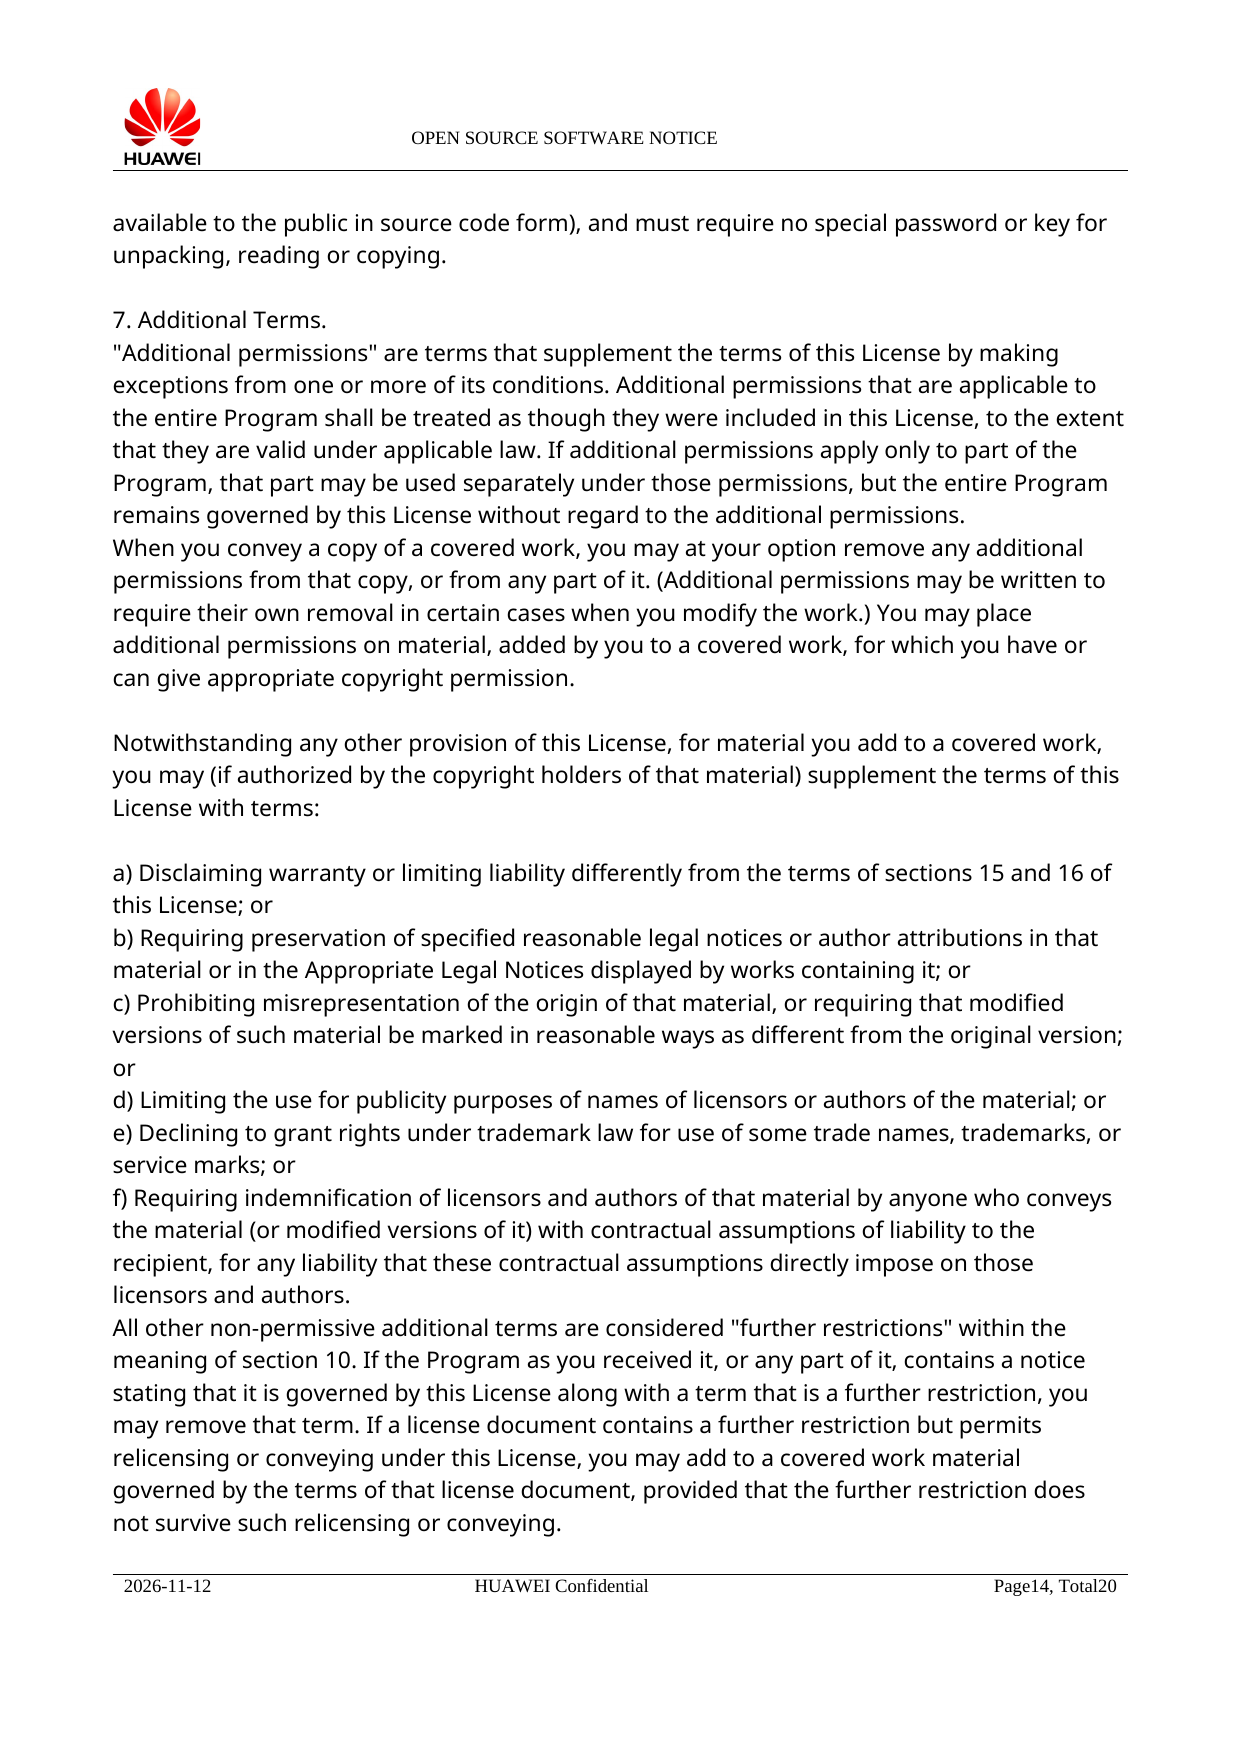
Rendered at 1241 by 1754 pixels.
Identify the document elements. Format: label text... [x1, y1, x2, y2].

picture [124, 88, 201, 165]
text a) Disclaiming warranty or limiting liability differently from the terms of sections 15 and 16 of this License; or [112, 856, 1128, 921]
text b) Requiring preservation of specified reasonable legal notices or author attributions in that material or in the Appropriate Legal Notices displayed by works containing it; or [112, 921, 1128, 986]
text c) Prohibiting misrepresentation of the origin of that material, or requiring that modified versions of such material be marked in reasonable ways as different from the original version; or [112, 986, 1128, 1084]
text When you convey a copy of a covered work, you may at your option remove any additional permissions from that copy, or from any part of it. (Additional permissions may be written to require their own removal in certain cases when you modify the work.) You may place additional permissions on material, added by you to a covered work, for which you have or can give appropriate copyright permission. [112, 531, 1128, 694]
text "Additional permissions" are terms that supplement the terms of this License by making exceptions from one or more of its conditions. Additional permissions that are applicable to the entire Program shall be treated as though they were included in this License, to the extent that they are valid under applicable law. If additional permissions apply only to part of the Program, that part may be used separately under those permissions, but the entire Program remains governed by this License without regard to the additional permissions. [112, 336, 1128, 531]
text f) Requiring indemnification of licensors and authors of that material by anyone who conveys the material (or modified versions of it) with contractual assumptions of liability to the recipient, for any liability that these contractual assumptions directly impose on those licensors and authors. [112, 1181, 1128, 1311]
text d) Limiting the use for publicity purposes of names of licensors or authors of the material; or [112, 1084, 1128, 1116]
text Notwithstanding any other provision of this License, for material you add to a covered work, you may (if authorized by the copyright holders of that material) supplement the terms of this License with terms: [112, 726, 1128, 824]
text 7. Additional Terms. [112, 304, 1128, 336]
text e) Declining to grant rights under trademark law for use of some trade names, trademarks, or service marks; or [112, 1116, 1128, 1181]
text All other non-permissive additional terms are considered "further restrictions" within the meaning of section 10. If the Program as you received it, or any part of it, contains a notice stating that it is governed by this License along with a term that is a further restriction, you may remove that term. If a license document contains a further restriction but permits relicensing or conveying under this License, you may add to a covered work material governed by the terms of that license document, provided that the further restriction does not survive such relicensing or conveying. [112, 1311, 1128, 1539]
